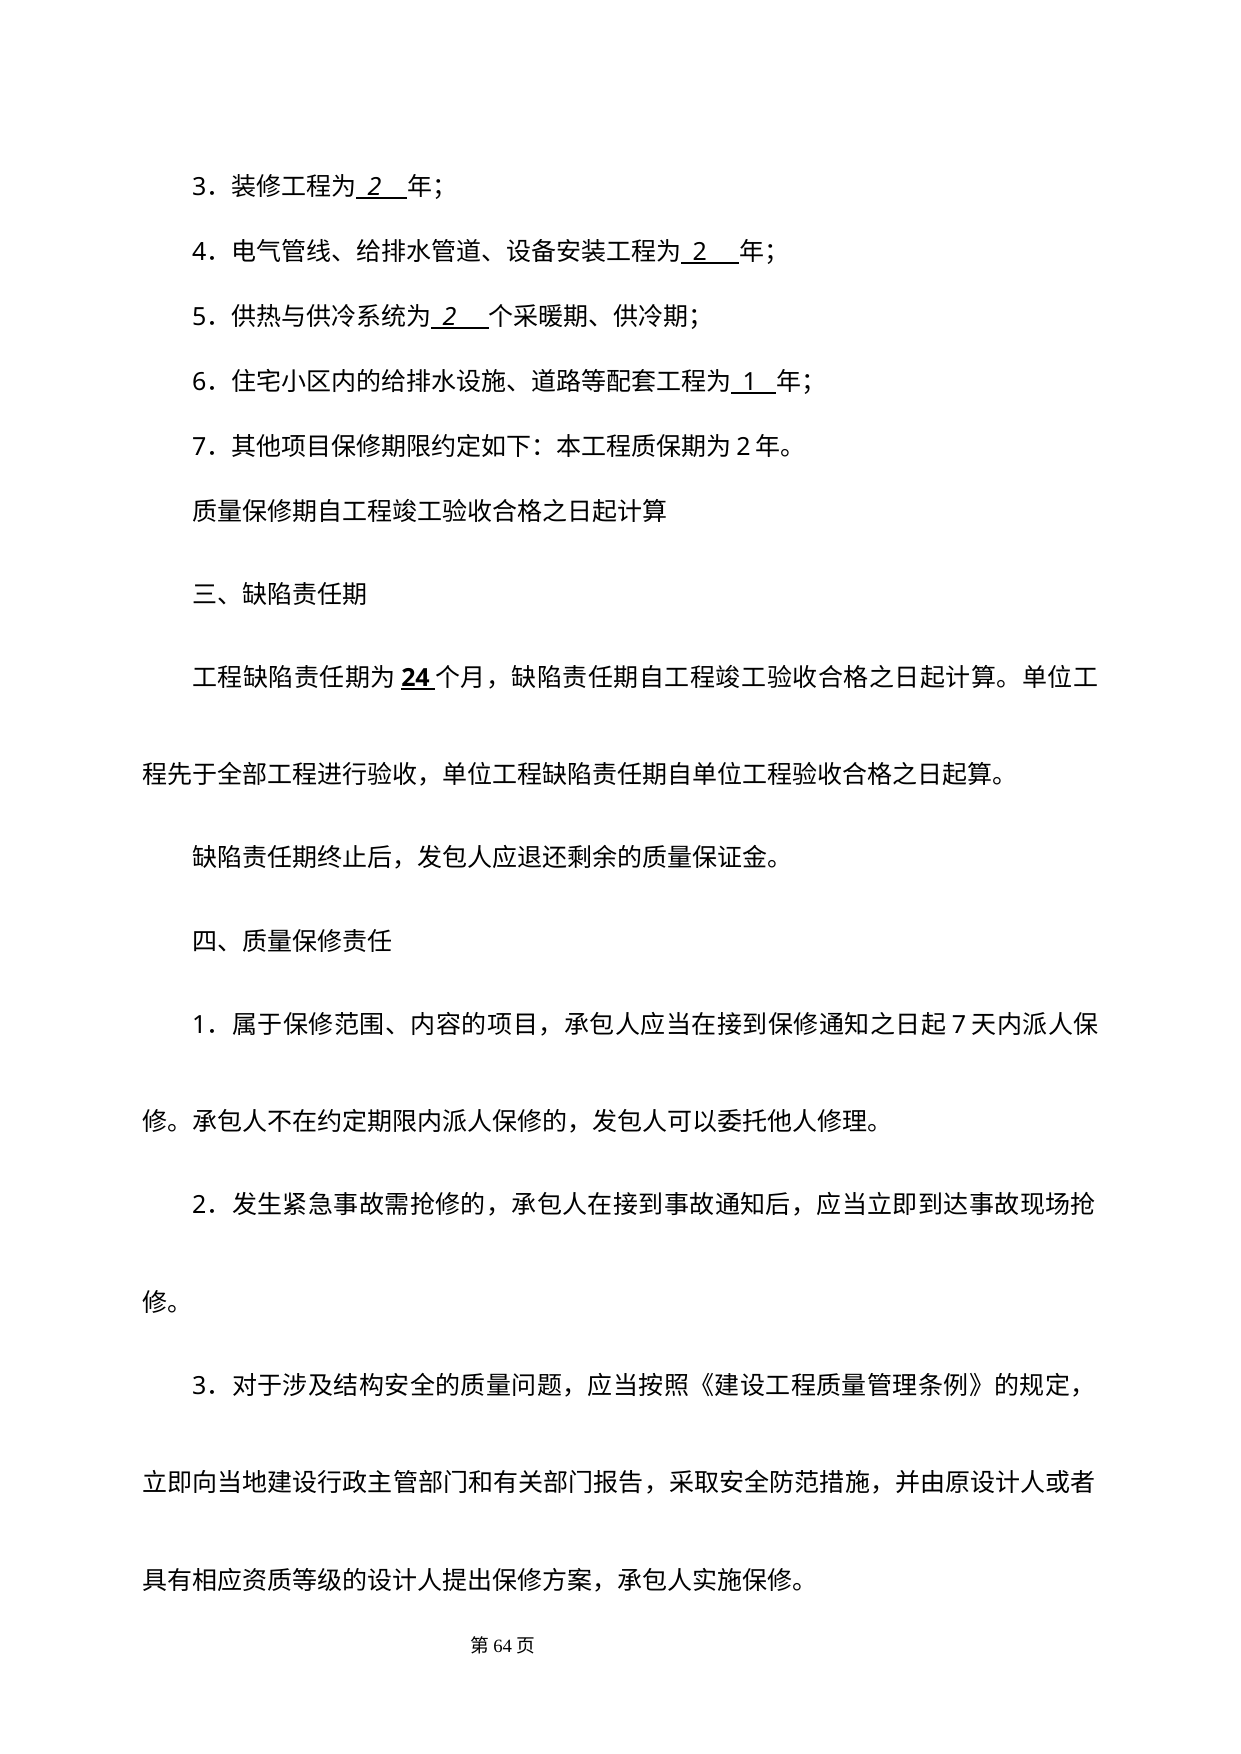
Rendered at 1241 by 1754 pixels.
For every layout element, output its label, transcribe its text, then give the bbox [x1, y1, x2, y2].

text 1．属于保修范围、内容的项目，承包人应当在接到保修通知之日起7天内派人保修。承包人不在约定期限内派人保修的，发包人可以委托他人修理。 [142, 990, 1098, 1152]
text 工程缺陷责任期为24个月，缺陷责任期自工程竣工验收合格之日起计算。单位工程先于全部工程进行验收，单位工程缺陷责任期自单位工程验收合格之日起算。 [142, 643, 1098, 805]
text 6．住宅小区内的给排水设施、道路等配套工程为 1 年； [142, 347, 1098, 412]
text 5．供热与供冷系统为 2 个采暖期、供冷期； [142, 282, 1098, 347]
text 4．电气管线、给排水管道、设备安装工程为 2 年； [142, 217, 1098, 282]
text 质量保修期自工程竣工验收合格之日起计算 [142, 477, 1098, 542]
text 3．对于涉及结构安全的质量问题，应当按照《建设工程质量管理条例》的规定，立即向当地建设行政主管部门和有关部门报告，采取安全防范措施，并由原设计人或者具有相应资质等级的设计人提出保修方案，承包人实施保修。 [142, 1351, 1098, 1611]
text 2．发生紧急事故需抢修的，承包人在接到事故通知后，应当立即到达事故现场抢修。 [142, 1170, 1098, 1333]
text 7．其他项目保修期限约定如下：本工程质保期为2年。 [142, 412, 1098, 477]
text 3．装修工程为 2 年； [142, 152, 1098, 217]
text 缺陷责任期终止后，发包人应退还剩余的质量保证金。 [142, 823, 1098, 888]
text 四、质量保修责任 [142, 907, 1098, 972]
text 三、缺陷责任期 [142, 560, 1098, 625]
